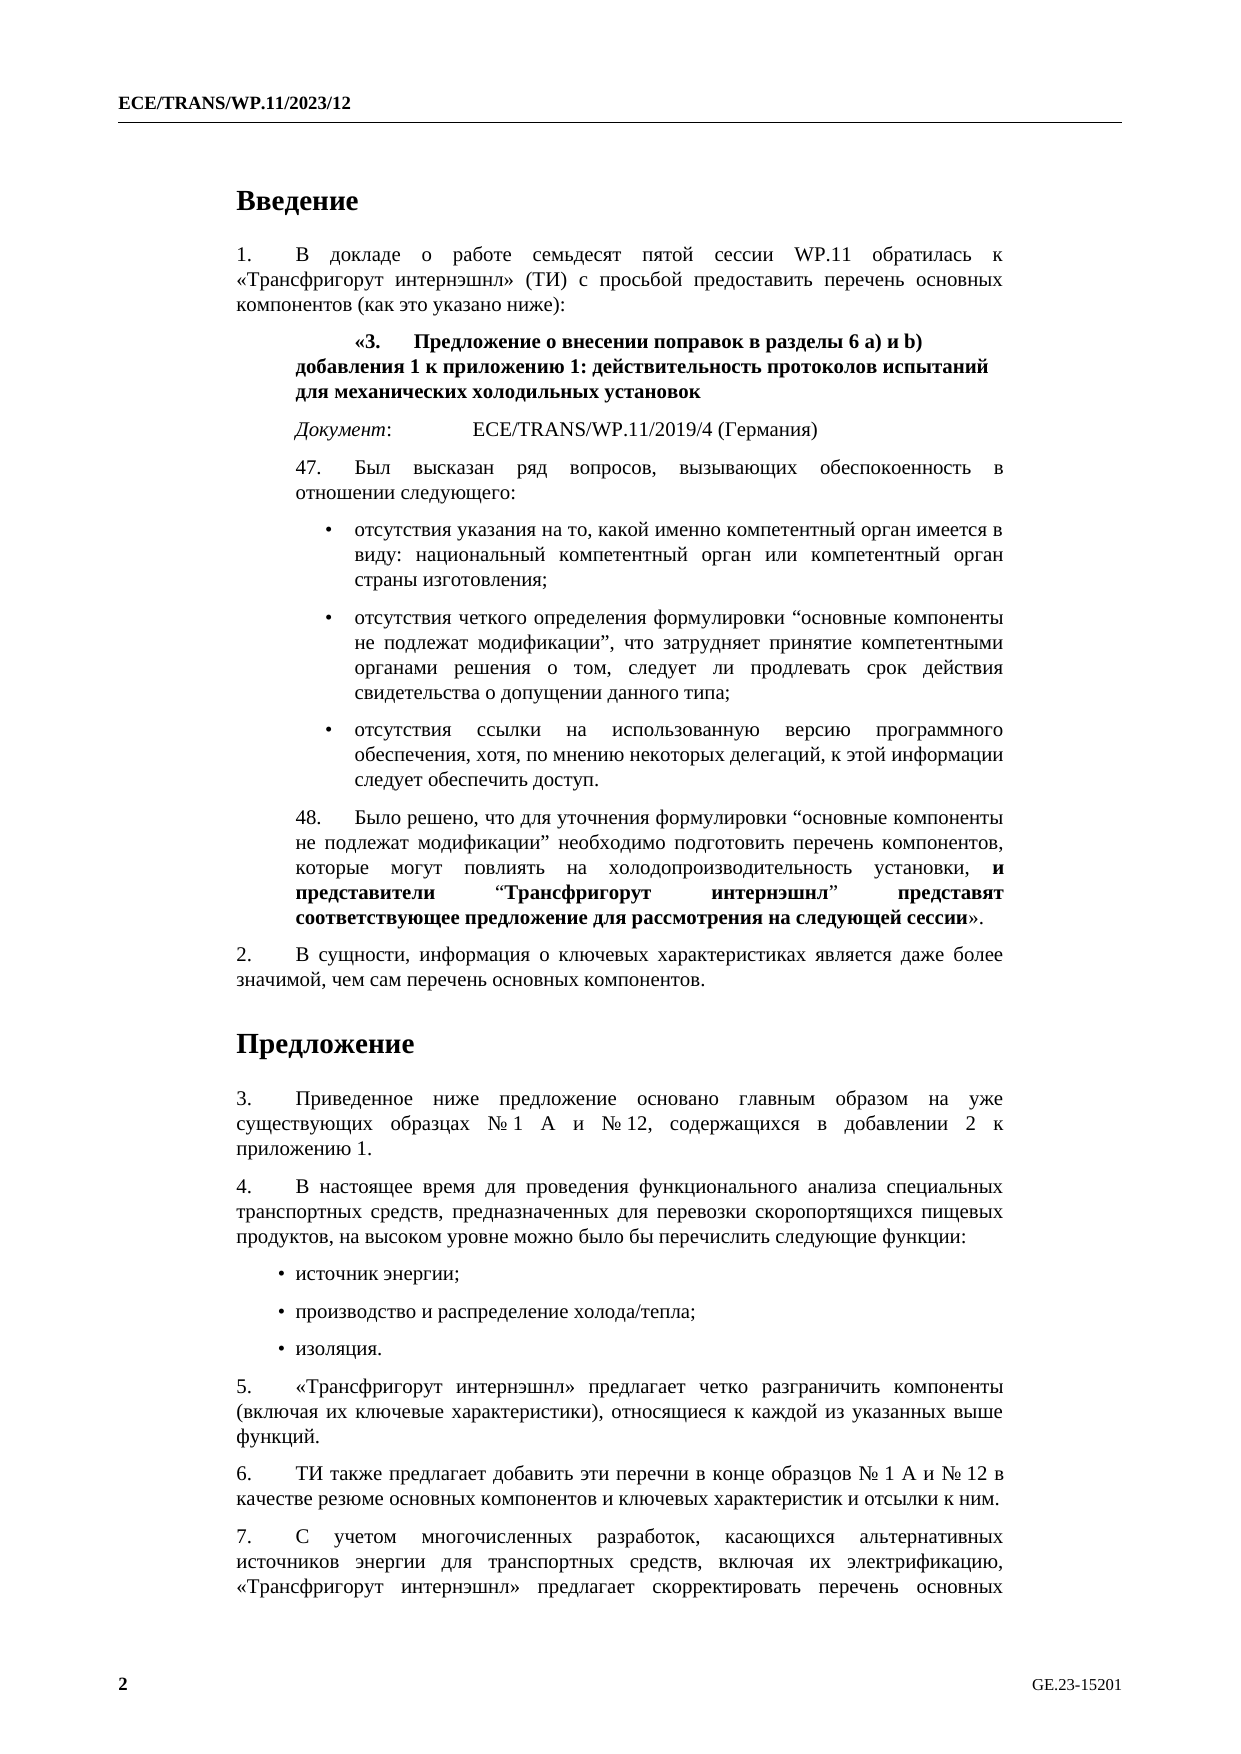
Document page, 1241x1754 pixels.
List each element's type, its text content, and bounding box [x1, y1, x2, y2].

text «3. Предложение о внесении поправок в разделы 6 а) и b) добавления 1 к приложению 1: действительность протоколов испытаний для механических холодильных установок [295, 329, 1004, 404]
text 2. В сущности, информация о ключевых характеристиках является даже более значимой, чем сам перечень основных компонентов. [236, 941, 1004, 991]
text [236, 1523, 1004, 1598]
text 4. В настоящее время для проведения функционального анализа специальных транспортных средств, предназначенных для перевозки скоропортящихся пищевых продуктов, на высоком уровне можно было бы перечислить следующие функции: [236, 1173, 1004, 1248]
list изоляция. [278, 1335, 1004, 1360]
text Предложение [118, 1029, 1004, 1060]
list отсутствия указания на то, какой именно компетентный орган имеется в виду: национальный компетентный орган или компетентный орган страны изготовления; [325, 516, 1004, 591]
list отсутствия ссылки на использованную версию программного обеспечения, хотя, по мнению некоторых делегаций, к этой информации следует обеспечить доступ. [325, 716, 1004, 791]
text 1. В докладе о работе семьдесят пятой сессии WP.11 обратилась к «Трансфригорут интернэшнл» (ТИ) с просьбой предоставить перечень основных компонентов (как это указано ниже): [236, 241, 1004, 316]
text Введение [118, 185, 1004, 216]
text 6. ТИ также предлагает добавить эти перечни в конце образцов № 1 А и № 12 в качестве резюме основных компонентов и ключевых характеристик и отсылки к ним. [236, 1460, 1004, 1510]
text 48. Было решено, что для уточнения формулировки “основные компоненты не подлежат модификации” необходимо подготовить перечень компонентов, которые могут повлиять на холодопроизводительность установки, и представители “Трансфригорут интернэшнл” представят соответствующее предложение для рассмотрения на следующей сессии». [295, 804, 1004, 929]
list источник энергии; [278, 1260, 1004, 1285]
text 5. «Трансфригорут интернэшнл» предлагает четко разграничить компоненты (включая их ключевые характеристики), относящиеся к каждой из указанных выше функций. [236, 1373, 1004, 1448]
list отсутствия четкого определения формулировки “основные компоненты не подлежат модификации”, что затрудняет принятие компетентными органами решения о том, следует ли продлевать срок действия свидетельства о допущении данного типа; [325, 604, 1004, 704]
text 3. Приведенное ниже предложение основано главным образом на уже существующих образцах № 1 А и № 12, содержащихся в добавлении 2 к приложению 1. [236, 1085, 1004, 1160]
list производство и распределение холода/тепла; [278, 1298, 1004, 1323]
text Документ: ECE/TRANS/WP.11/2019/4 (Германия) [295, 416, 1004, 441]
text 47. Был высказан ряд вопросов, вызывающих обеспокоенность в отношении следующего: [295, 454, 1004, 504]
